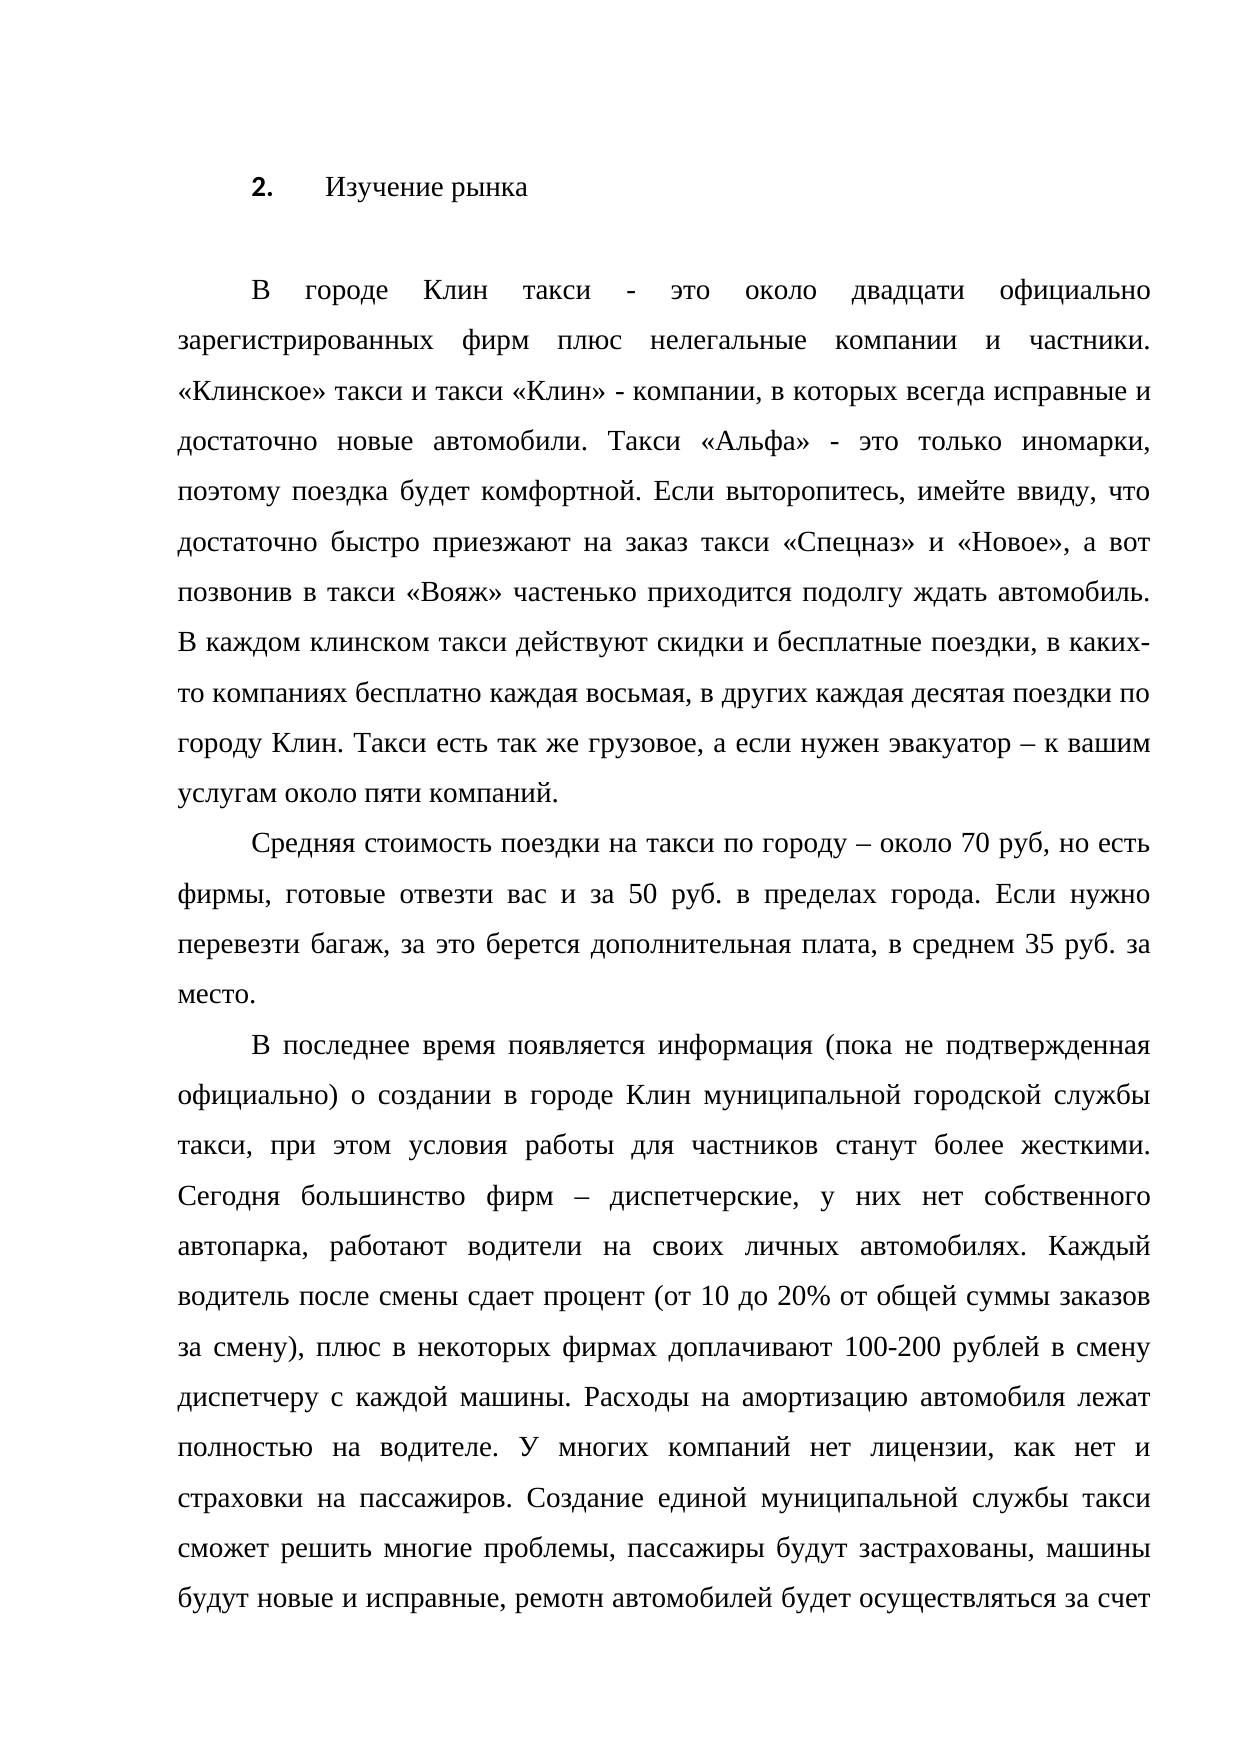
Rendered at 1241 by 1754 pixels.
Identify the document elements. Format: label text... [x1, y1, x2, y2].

text В городе Клин такси - это около двадцати официально зарегистрированных фирм плюс нелегальные компании и частники. «Клинское» такси и такси «Клин» - компании, в которых всегда исправные и достаточно новые автомобили. Такси «Альфа» - это только иномарки, поэтому поездка будет комфортной. Если выторопитесь, имейте ввиду, что достаточно быстро приезжают на заказ такси «Спецназ» и «Новое», а вот позвонив в такси «Вояж» частенько приходится подолгу ждать автомобиль. В каждом клинском такси действуют скидки и бесплатные поездки, в каких-то компаниях бесплатно каждая восьмая, в других каждая десятая поездки по городу Клин. Такси есть так же грузовое, а если нужен эвакуатор – к вашим услугам около пяти компаний. [177, 272, 1152, 809]
text Средняя стоимость поездки на такси по городу – около 70 руб, но есть фирмы, готовые отвезти вас и за 50 руб. в пределах города. Если нужно перевезти багаж, за это берется дополнительная плата, в среднем 35 руб. за место. [177, 826, 1152, 1010]
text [177, 1027, 1152, 1614]
list Изучение рынка [177, 168, 1152, 204]
